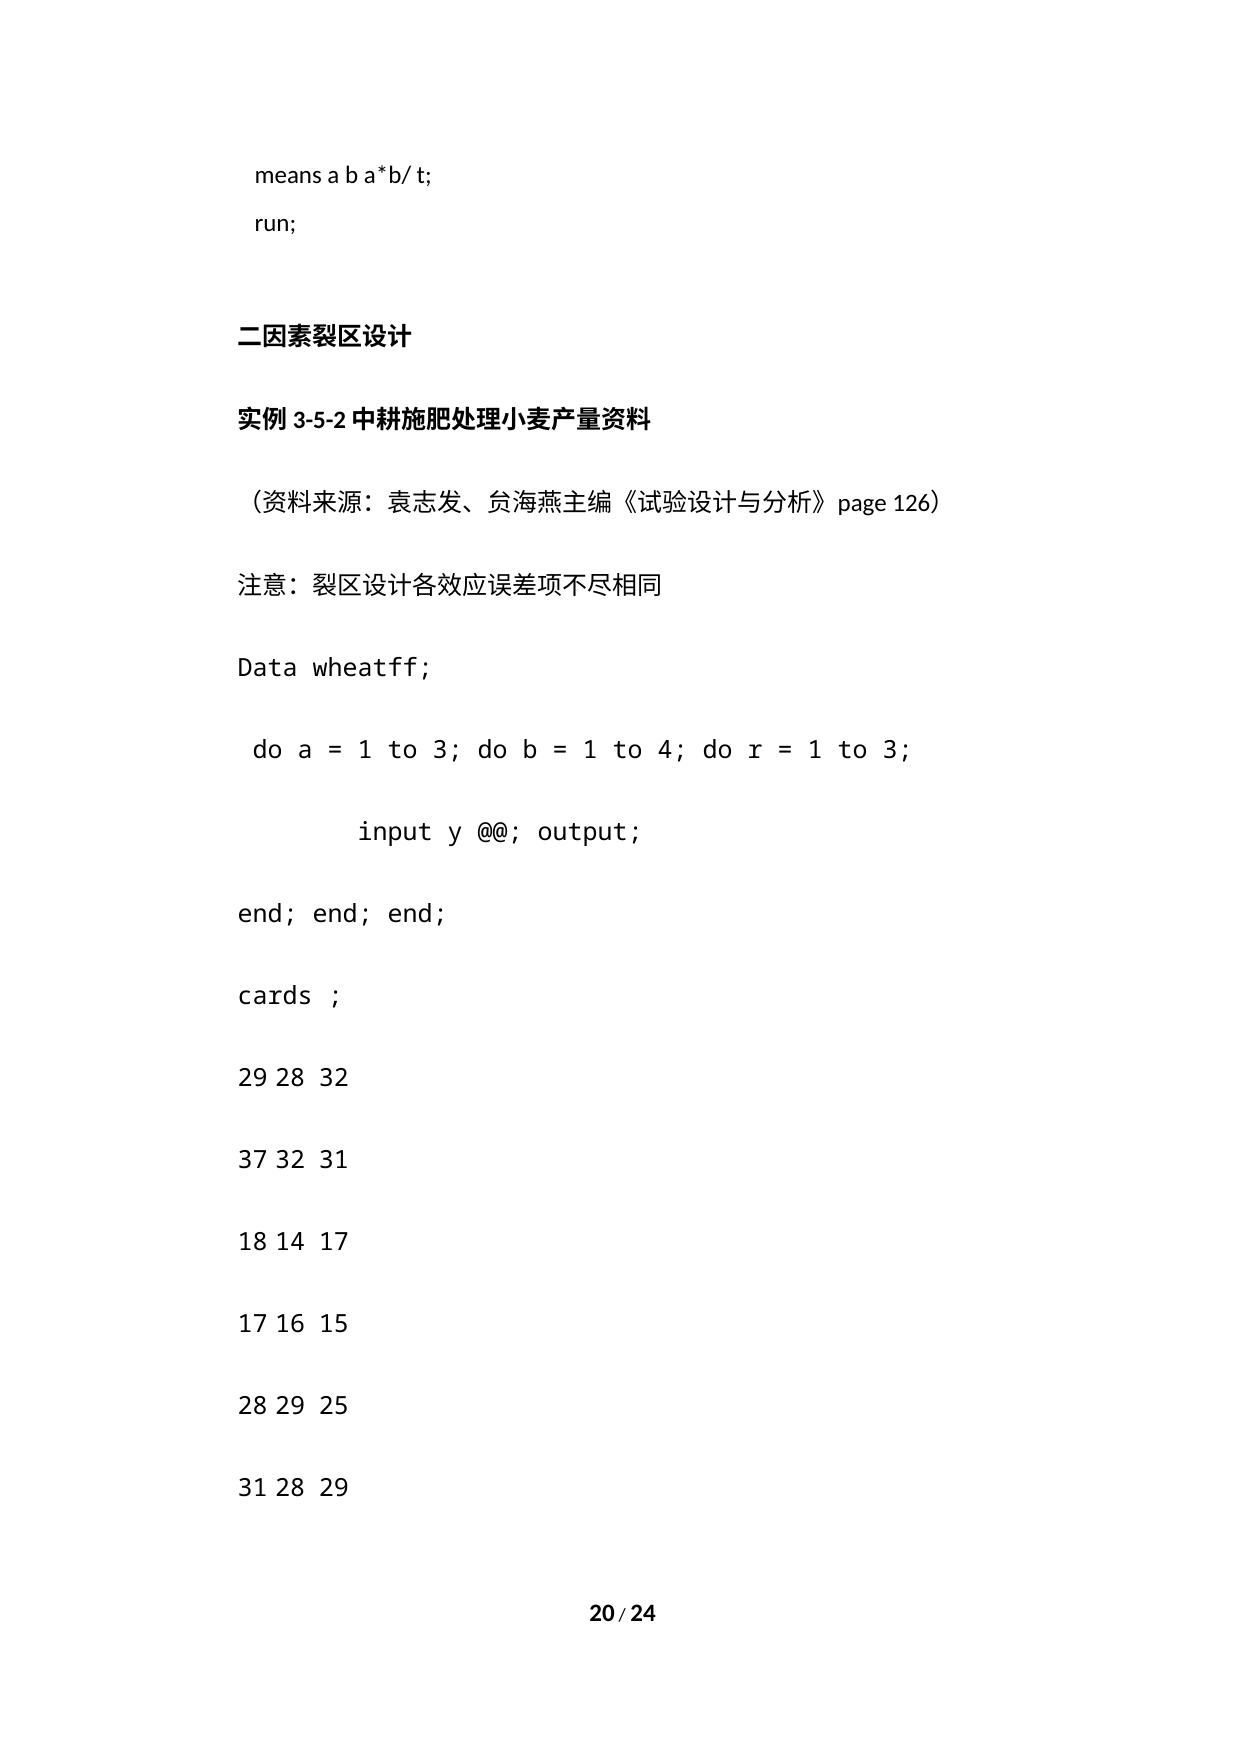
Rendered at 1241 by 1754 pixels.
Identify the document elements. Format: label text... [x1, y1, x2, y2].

text 18 14 17 [187, 1208, 1053, 1273]
text Data wheatff; [187, 634, 1053, 699]
text means a b a*b/ t; [187, 158, 1053, 191]
text 31 28 29 [187, 1454, 1053, 1519]
text end; end; end; [187, 880, 1053, 945]
text run; [187, 206, 1053, 239]
text 29 28 32 [187, 1044, 1053, 1109]
text 二因素裂区设计 [187, 302, 1053, 367]
text 28 29 25 [187, 1372, 1053, 1437]
text input y @@; output; [187, 798, 1053, 863]
text 注意：裂区设计各效应误差项不尽相同 [187, 551, 1053, 616]
text 实例3-5-2 中耕施肥处理小麦产量资料 [187, 385, 1053, 450]
text 17 16 15 [187, 1290, 1053, 1355]
text cards ; [187, 962, 1053, 1027]
text （资料来源：袁志发、贠海燕主编《试验设计与分析》page 126） [187, 468, 1053, 533]
text do a = 1 to 3; do b = 1 to 4; do r = 1 to 3; [187, 716, 1053, 781]
text 37 32 31 [187, 1126, 1053, 1191]
